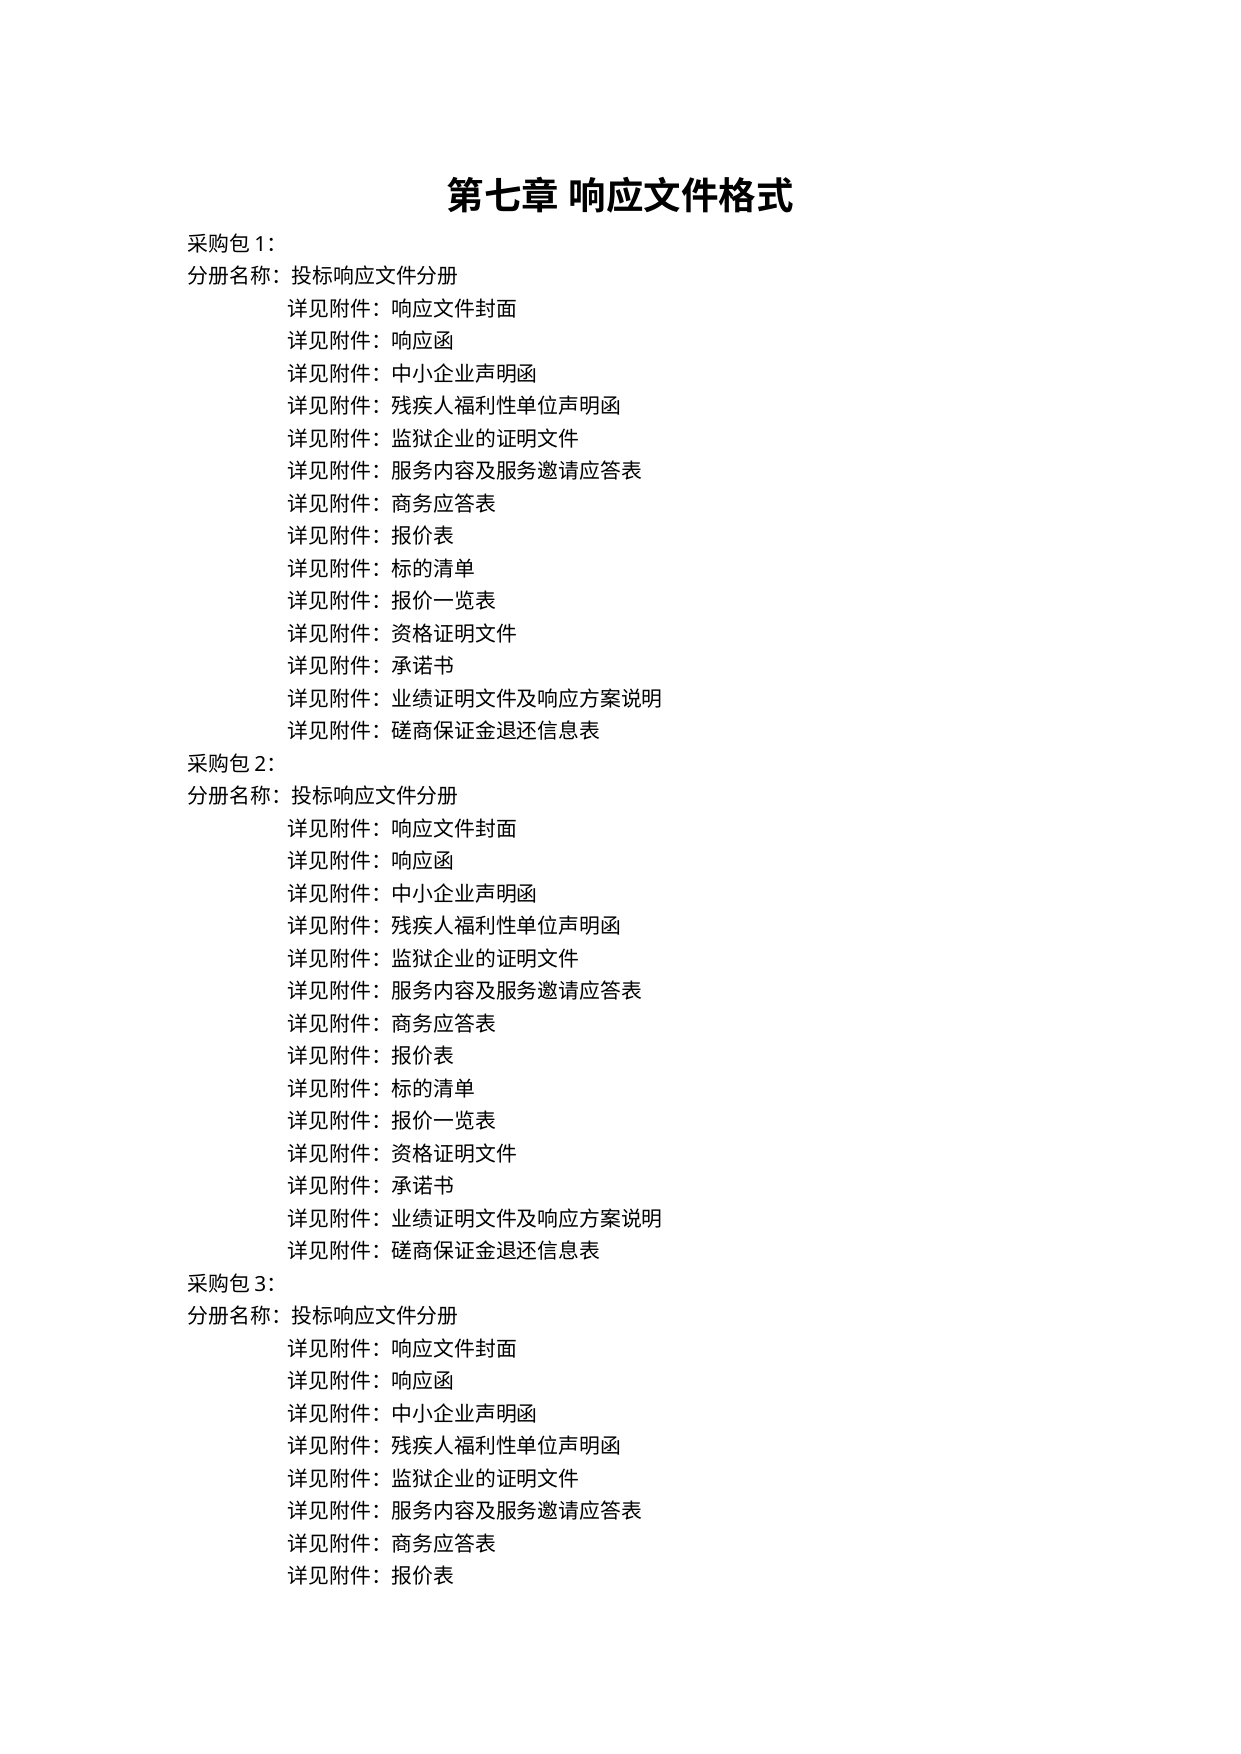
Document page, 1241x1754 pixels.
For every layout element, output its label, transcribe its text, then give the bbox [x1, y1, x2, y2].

text 详见附件：报价表 [187, 519, 1053, 552]
text 详见附件：业绩证明文件及响应方案说明 [187, 1202, 1053, 1234]
text 详见附件：业绩证明文件及响应方案说明 [187, 682, 1053, 714]
text 详见附件：响应文件封面 [187, 1332, 1053, 1364]
text 详见附件：服务内容及服务邀请应答表 [187, 974, 1053, 1007]
text 第七章 响应文件格式 [187, 162, 1053, 227]
text 详见附件：监狱企业的证明文件 [187, 1462, 1053, 1494]
text 详见附件：残疾人福利性单位声明函 [187, 909, 1053, 942]
text 详见附件：残疾人福利性单位声明函 [187, 389, 1053, 422]
text 详见附件：响应函 [187, 1364, 1053, 1397]
text 详见附件：报价一览表 [187, 1104, 1053, 1137]
text 详见附件：报价一览表 [187, 584, 1053, 617]
text 分册名称：投标响应文件分册 [187, 779, 1053, 812]
text 详见附件：商务应答表 [187, 1007, 1053, 1039]
text 详见附件：残疾人福利性单位声明函 [187, 1429, 1053, 1462]
text 详见附件：响应函 [187, 844, 1053, 877]
text 详见附件：响应文件封面 [187, 812, 1053, 844]
text 详见附件：标的清单 [187, 552, 1053, 584]
text 详见附件：监狱企业的证明文件 [187, 942, 1053, 974]
text 采购包3： [187, 1267, 1053, 1299]
text 详见附件：标的清单 [187, 1072, 1053, 1104]
text 详见附件：报价表 [187, 1039, 1053, 1072]
text 采购包2： [187, 747, 1053, 779]
text 详见附件：磋商保证金退还信息表 [187, 1234, 1053, 1267]
text 详见附件：响应文件封面 [187, 292, 1053, 324]
text 详见附件：中小企业声明函 [187, 877, 1053, 909]
text 详见附件：资格证明文件 [187, 617, 1053, 649]
text 详见附件：监狱企业的证明文件 [187, 422, 1053, 454]
text 详见附件：服务内容及服务邀请应答表 [187, 454, 1053, 487]
text 详见附件：商务应答表 [187, 487, 1053, 519]
text 详见附件：服务内容及服务邀请应答表 [187, 1494, 1053, 1527]
text 详见附件：资格证明文件 [187, 1137, 1053, 1169]
text 详见附件：中小企业声明函 [187, 1397, 1053, 1429]
text 详见附件：报价表 [187, 1559, 1053, 1592]
text 详见附件：承诺书 [187, 649, 1053, 682]
text 分册名称：投标响应文件分册 [187, 1299, 1053, 1332]
text 详见附件：响应函 [187, 324, 1053, 357]
text 详见附件：中小企业声明函 [187, 357, 1053, 389]
text 详见附件：磋商保证金退还信息表 [187, 714, 1053, 747]
text 采购包1： [187, 227, 1053, 259]
text 详见附件：商务应答表 [187, 1527, 1053, 1559]
text 详见附件：承诺书 [187, 1169, 1053, 1202]
text 分册名称：投标响应文件分册 [187, 259, 1053, 292]
